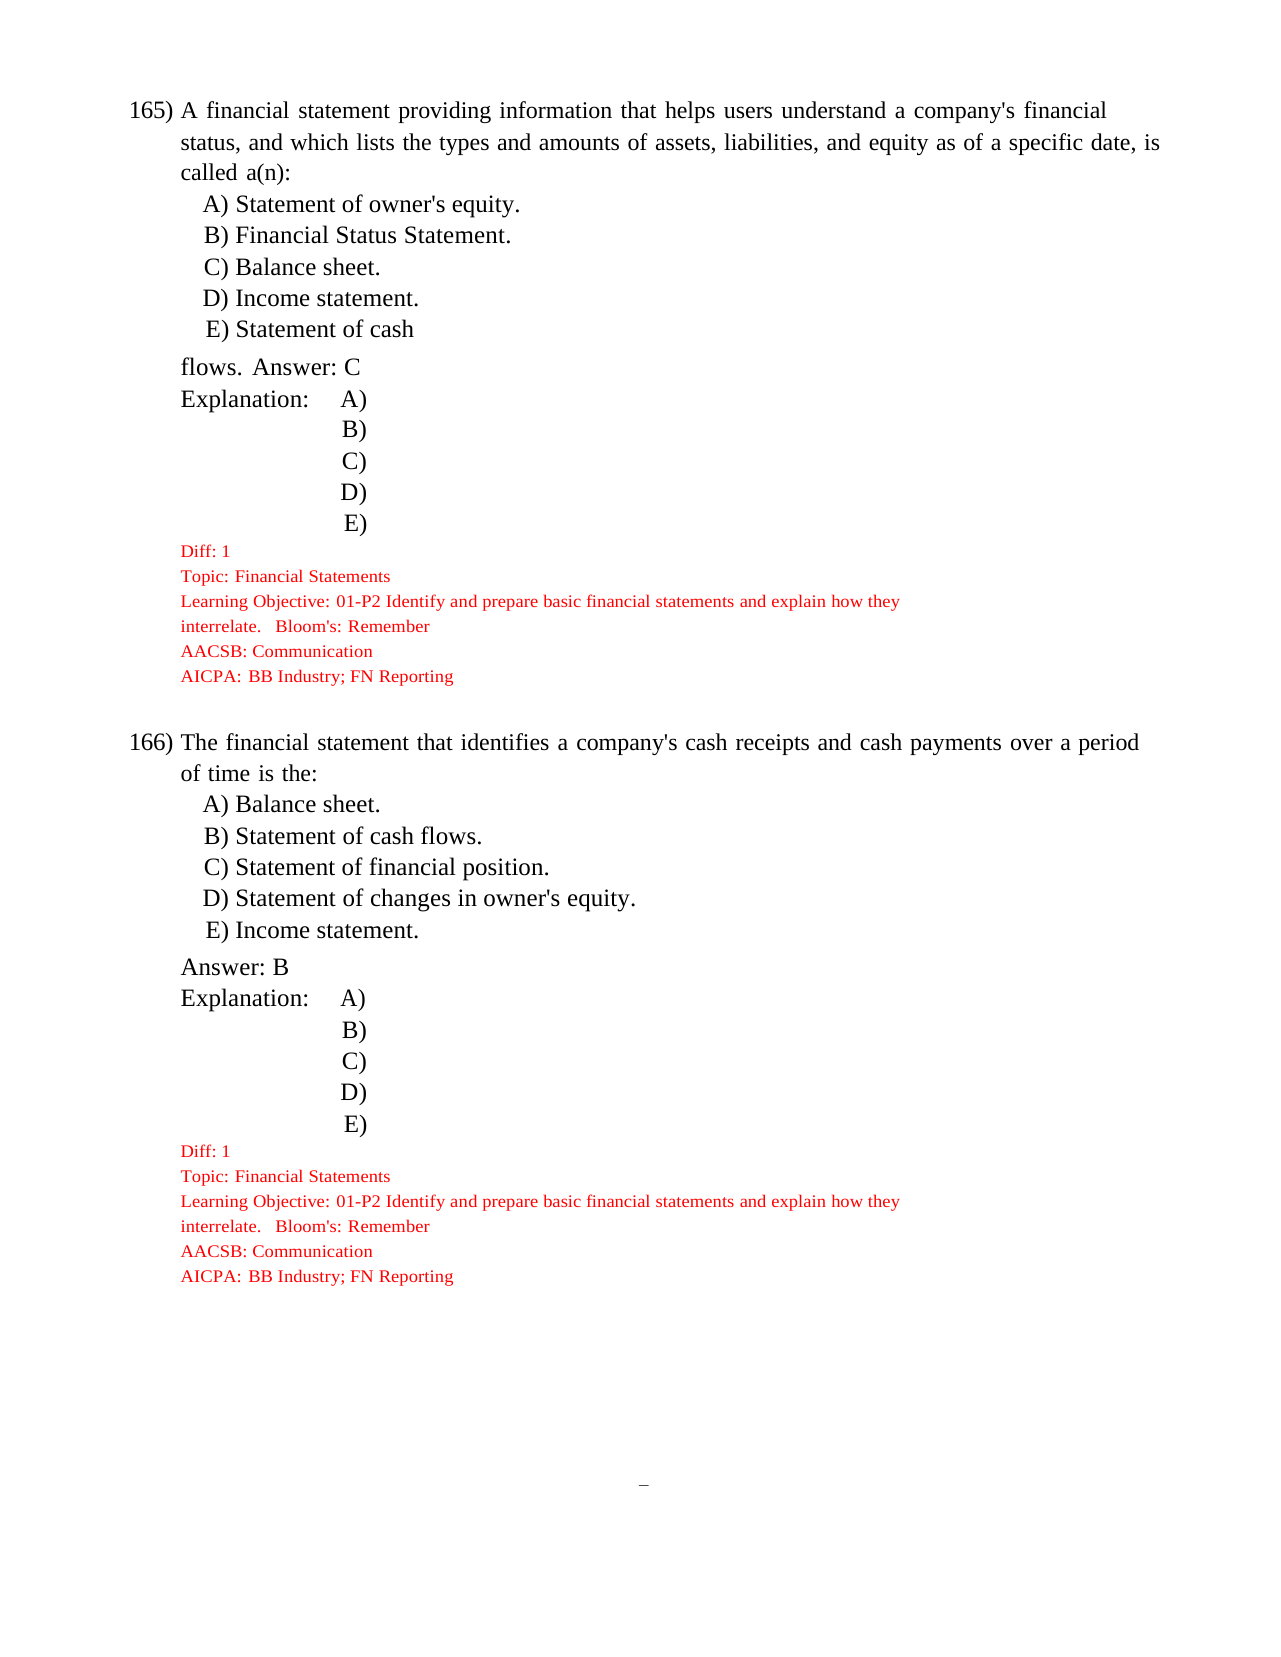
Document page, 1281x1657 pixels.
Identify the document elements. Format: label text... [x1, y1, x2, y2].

text B) [342, 1015, 1147, 1043]
text E) [343, 508, 1147, 537]
list Income statement. [205, 915, 1203, 944]
text Topic: Financial Statements [180, 566, 1147, 586]
text E) [343, 1109, 1147, 1137]
text Learning Objective: 01-P2 Identify and prepare basic financial statements and explain how they interrelate. Bloom's: Remember [180, 591, 984, 636]
text Answer: B Explanation: A) [180, 952, 368, 1012]
text AICPA: BB Industry; FN Reporting [180, 1266, 1147, 1286]
text AACSB: Communication [180, 641, 1147, 661]
list Statement of cash flows. Answer: C [180, 314, 482, 381]
text D) [340, 477, 1147, 506]
text Diff: 1 [180, 1141, 1147, 1162]
list The financial statement that identifies a company's cash receipts and cash payments over a period of time is the: [128, 727, 1156, 786]
text B) [342, 414, 1147, 443]
list Balance sheet. [204, 252, 1203, 281]
text C) [342, 446, 1147, 474]
subtitle Balance sheet. [202, 789, 1203, 818]
text AACSB: Communication [180, 1241, 1147, 1261]
list Income statement. [202, 283, 1203, 312]
text Diff: 1 [180, 541, 1147, 561]
list Financial Status Statement. [204, 220, 1203, 249]
list Statement of cash flows. [204, 821, 1203, 849]
subtitle Statement of owner's equity. [180, 189, 1203, 218]
text Topic: Financial Statements [180, 1166, 1147, 1187]
text Learning Objective: 01-P2 Identify and prepare basic financial statements and explain how they interrelate. Bloom's: Remember [180, 1191, 984, 1236]
text AICPA: BB Industry; FN Reporting [180, 666, 1147, 686]
list A financial statement providing information that helps users understand a company's financial status, and which lists the types and amounts of assets, liabilities, and equity as of a specific date, is called a(n): [128, 96, 1178, 186]
text D) [340, 1077, 1147, 1106]
text Explanation: A) [180, 389, 1203, 412]
list Statement of financial position. [204, 852, 1203, 881]
list Statement of changes in owner's equity. [202, 883, 1203, 912]
text C) [342, 1046, 1147, 1075]
